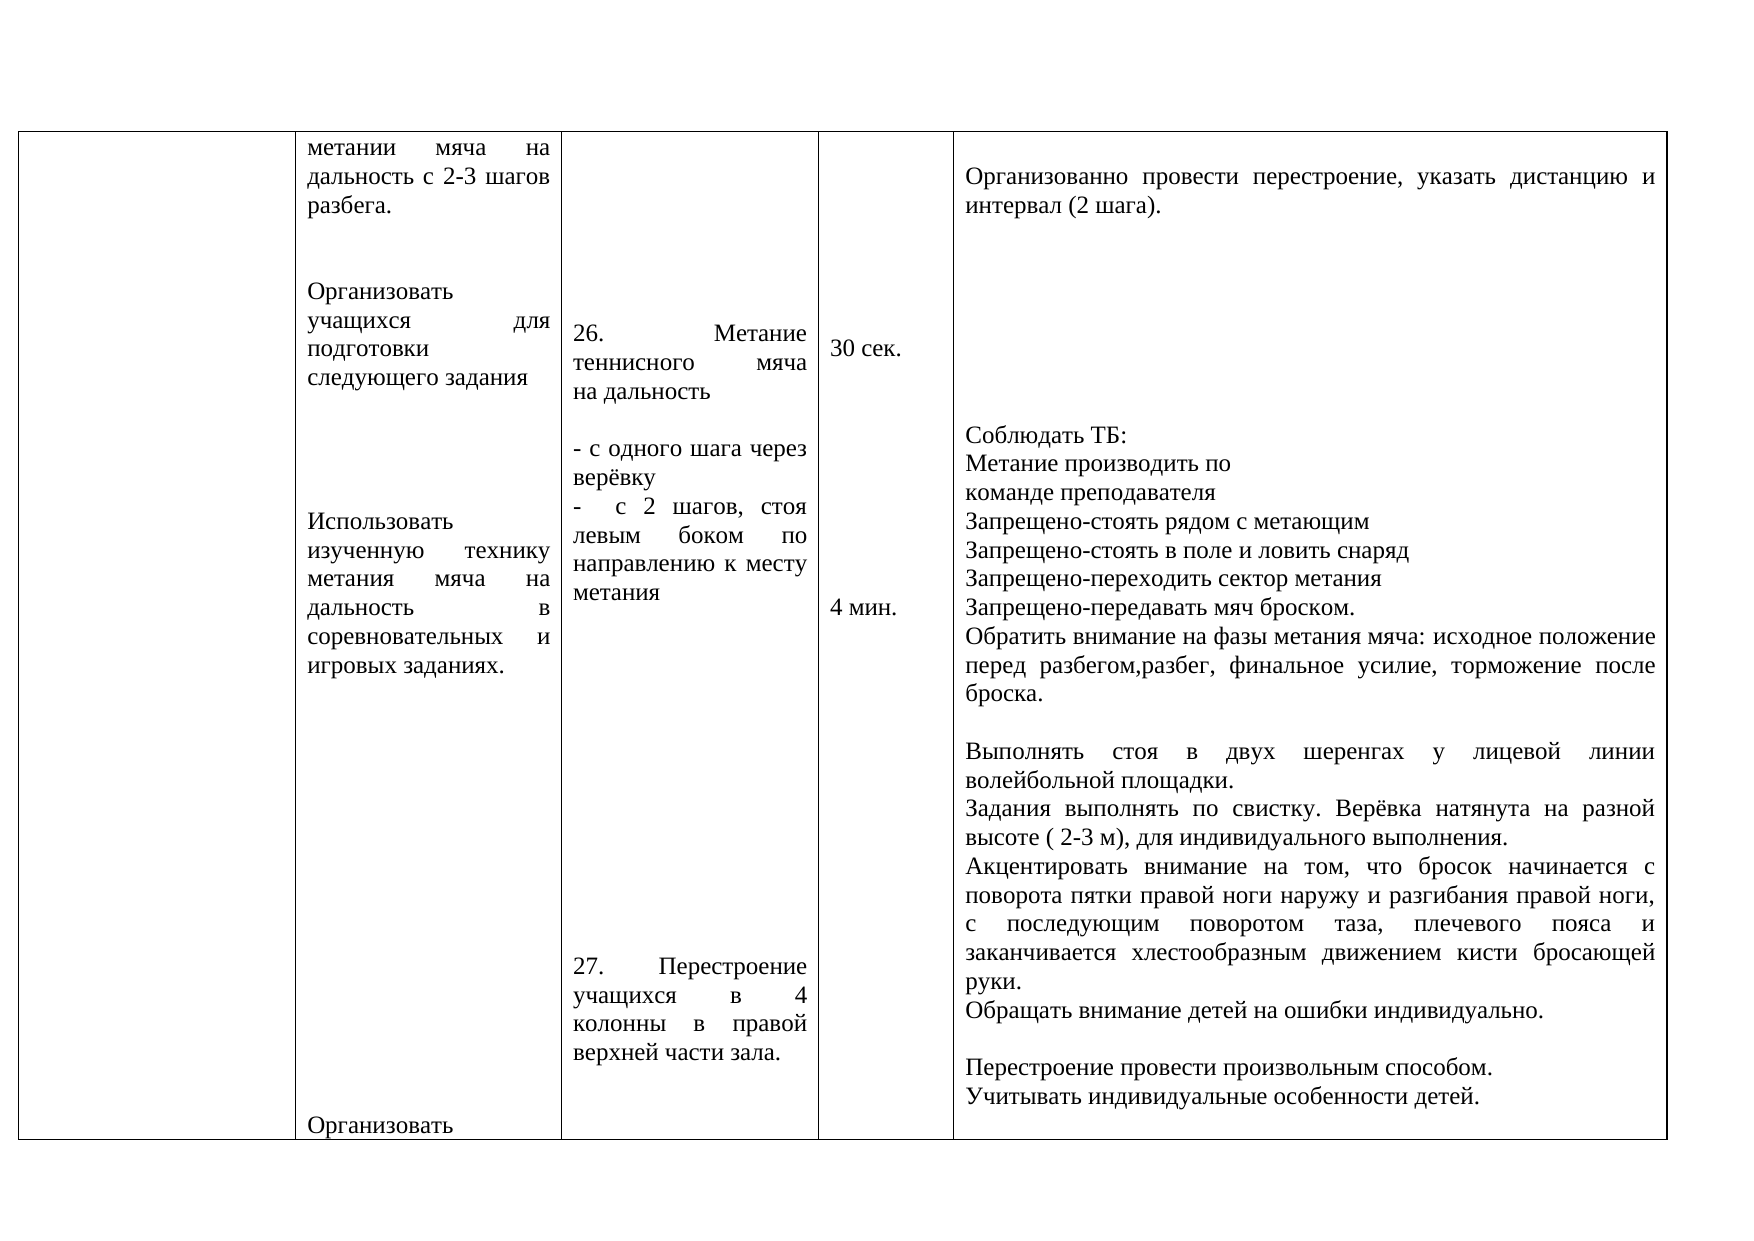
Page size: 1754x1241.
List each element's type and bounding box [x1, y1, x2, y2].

table_cell [819, 132, 953, 1138]
table_cell [562, 132, 818, 1138]
table_cell [954, 132, 1666, 1138]
table_cell [19, 132, 295, 1138]
table_cell [296, 132, 561, 1138]
